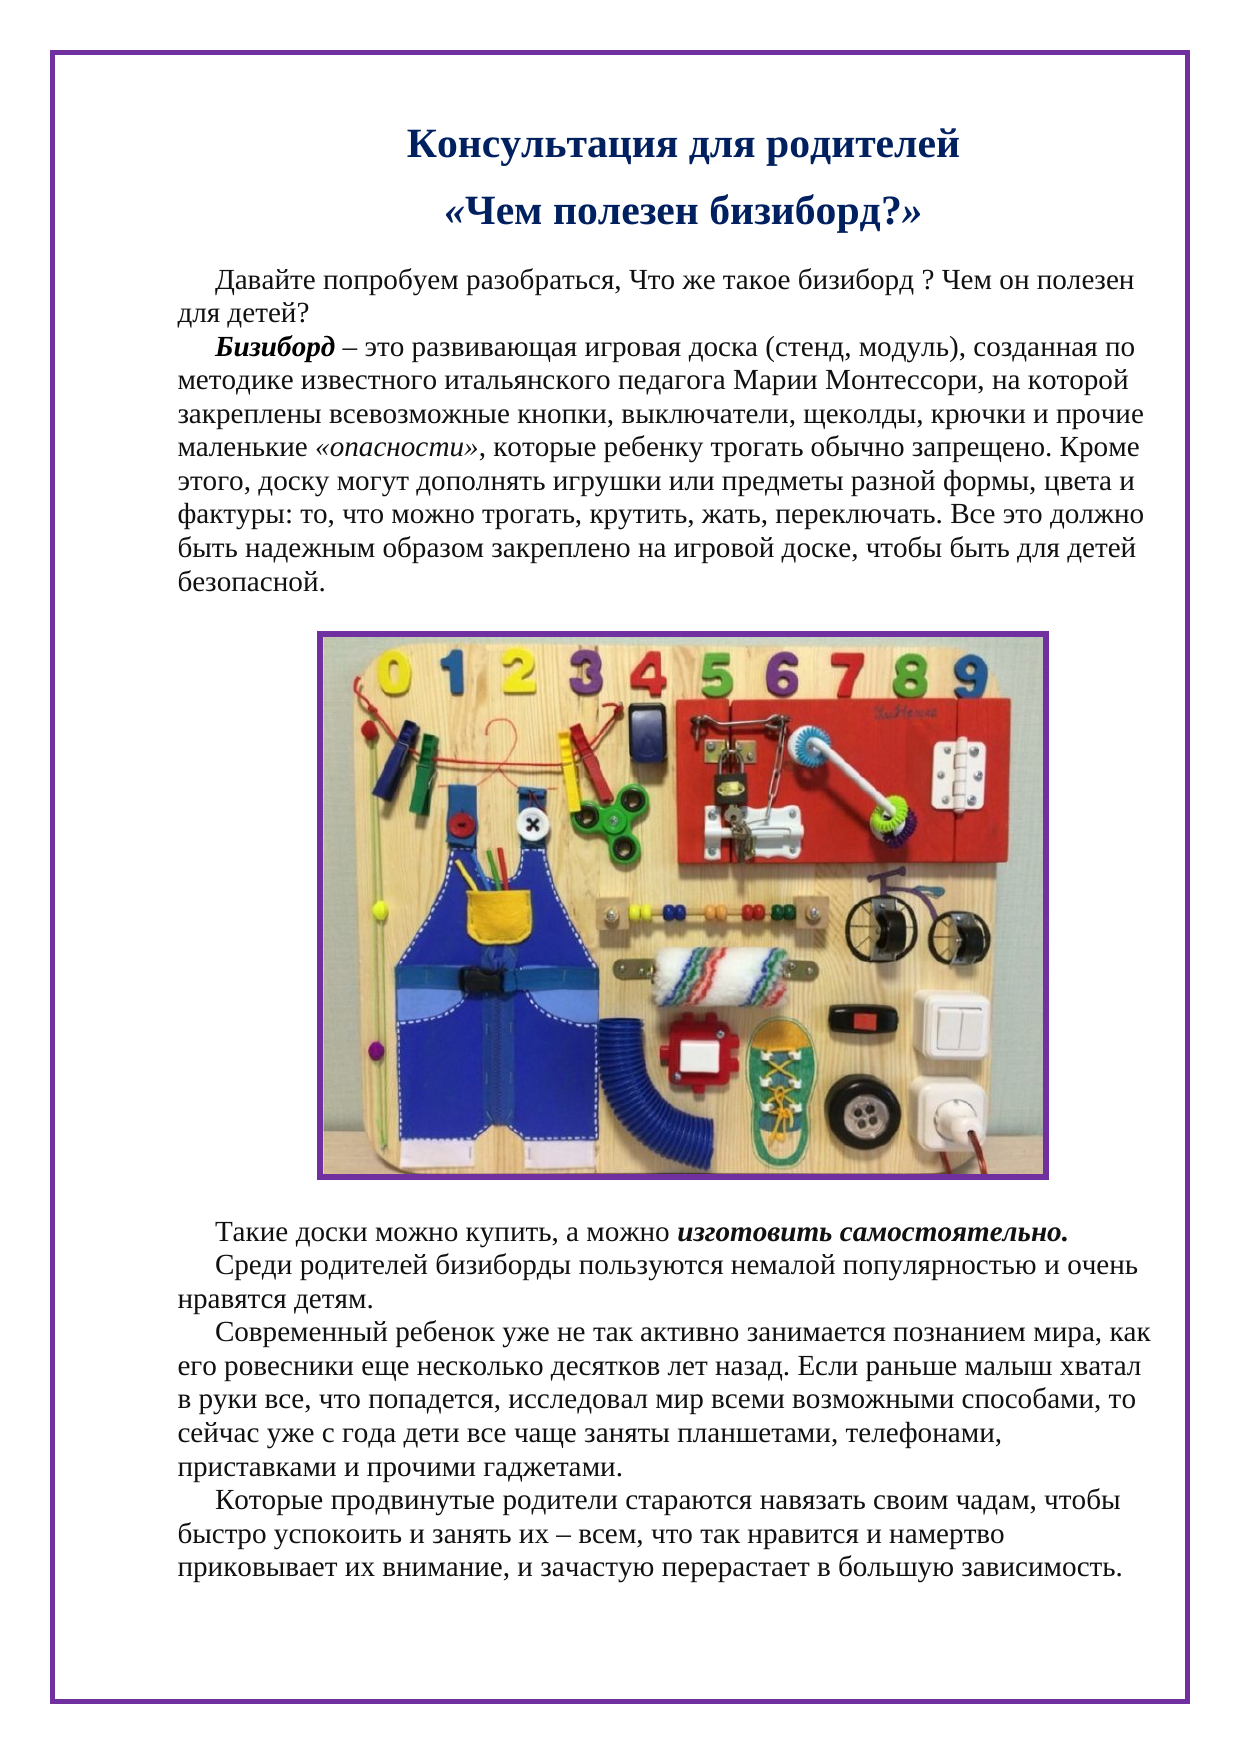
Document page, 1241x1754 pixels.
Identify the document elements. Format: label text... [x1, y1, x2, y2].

text Которые продвинутые родители стараются навязать своим чадам, чтобы быстро успокоить и занять их – всем, что так нравится и намертво приковывает их внимание, и зачастую перерастает в большую зависимость. [177, 1482, 1152, 1583]
text Среди родителей бизиборды пользуются немалой популярностью и очень нравятся детям. [177, 1247, 1152, 1314]
text «Чем полезен бизиборд?» [177, 185, 1152, 233]
text Консультация для родителей [177, 118, 1152, 166]
text Бизиборд – это развивающая игровая доска (стенд, модуль), созданная по методике известного итальянского педагога Марии Монтессори, на которой закреплены всевозможные кнопки, выключатели, щеколды, крючки и прочие маленькие «опасности», которые ребенку трогать обычно запрещено. Кроме этого, доску могут дополнять игрушки или предметы разной формы, цвета и фактуры: то, что можно трогать, крутить, жать, переключать. Все это должно быть надежным образом закреплено на игровой доске, чтобы быть для детей безопасной. [177, 329, 1152, 597]
text Современный ребенок уже не так активно занимается познанием мира, как его ровесники еще несколько десятков лет назад. Если раньше малыш хватал в руки все, что попадется, исследовал мир всеми возможными способами, то сейчас уже с года дети все чаще заняты планшетами, телефонами, приставками и прочими гаджетами. [177, 1314, 1152, 1482]
text Такие доски можно купить, а можно изготовить самостоятельно. [177, 1214, 1152, 1247]
picture [323, 637, 1043, 1174]
text Давайте попробуем разобраться, Что же такое бизиборд ? Чем он полезен для детей? [177, 262, 1152, 329]
